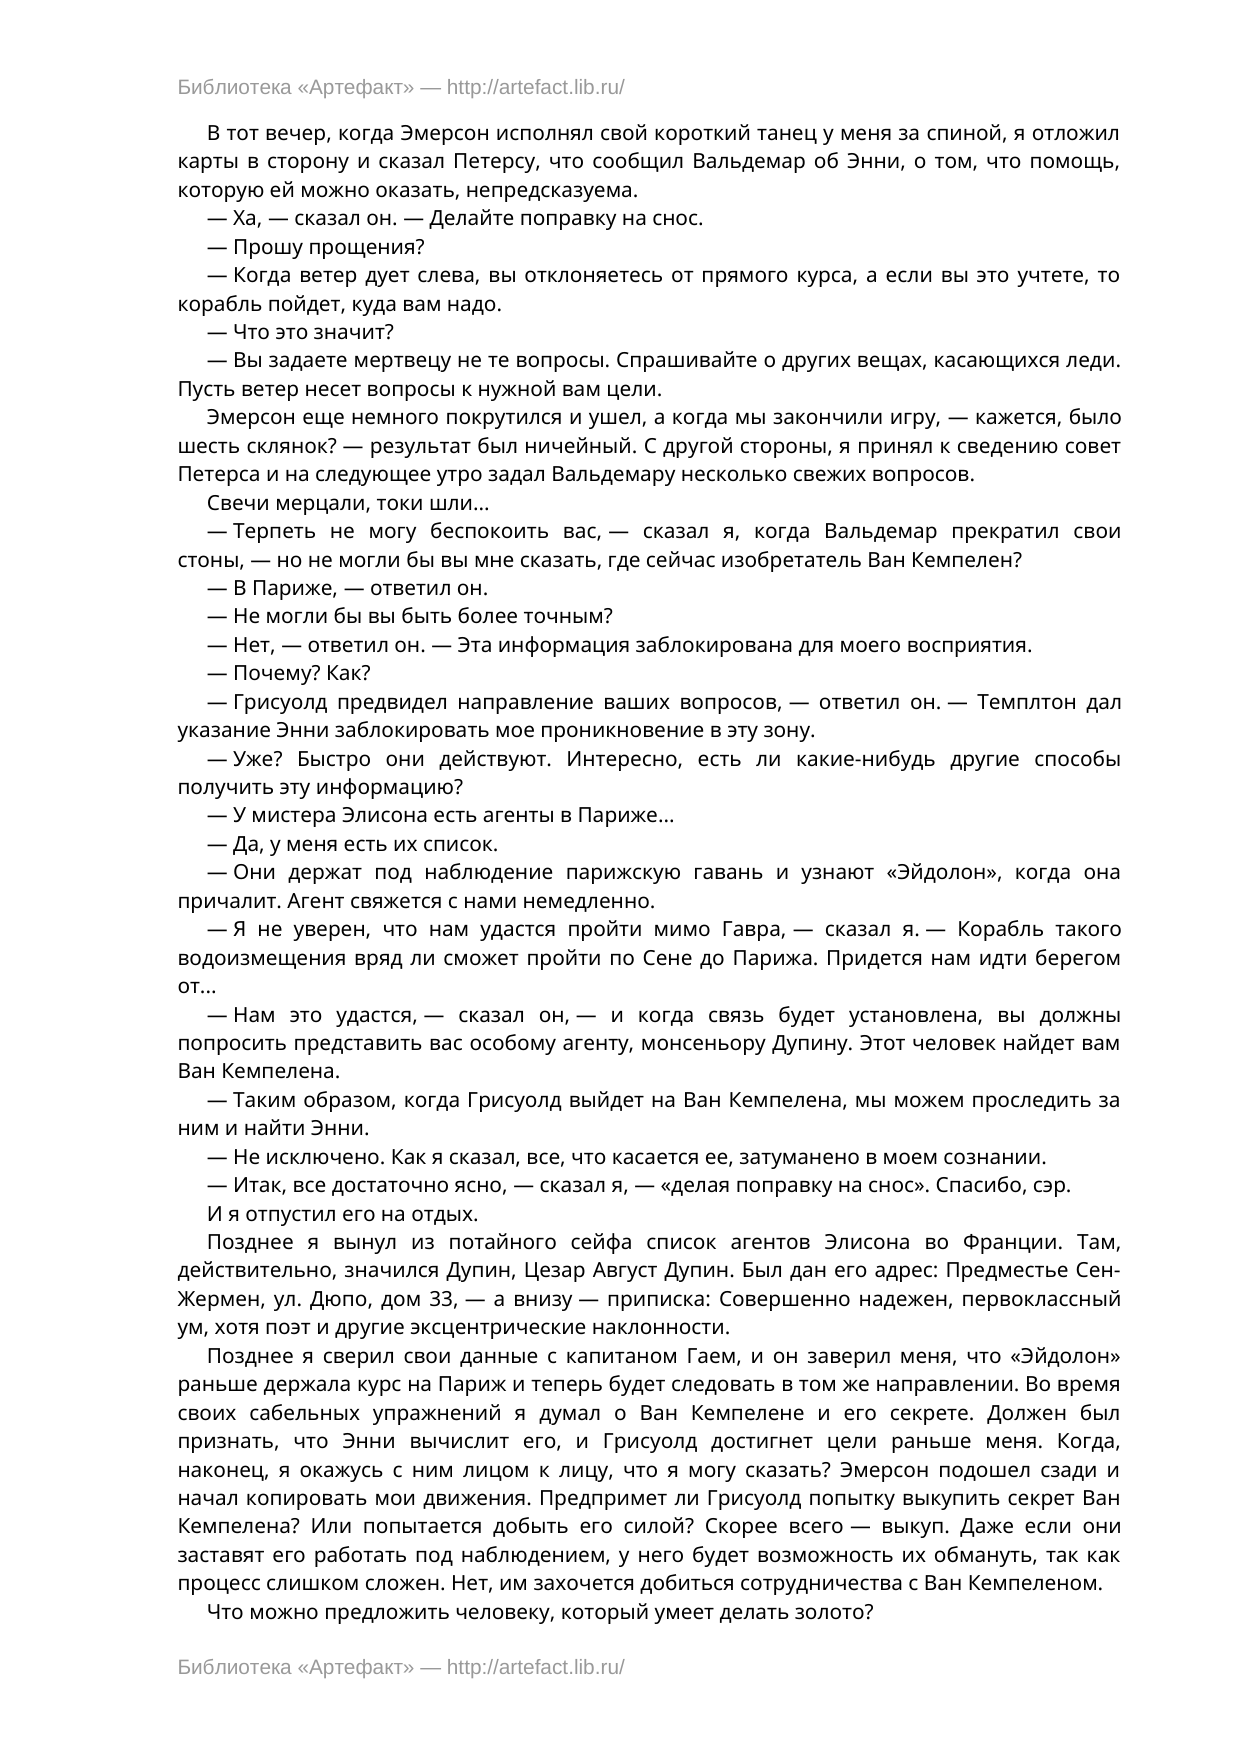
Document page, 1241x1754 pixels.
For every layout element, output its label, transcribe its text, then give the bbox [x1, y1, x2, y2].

text — Нам это удастся, — сказал он, — и когда связь будет установлена, вы должны попросить представить вас особому агенту, монсеньору Дупину. Этот человек найдет вам Ван Кемпелена. [177, 1000, 1122, 1085]
text Эмерсон еще немного покрутился и ушел, а когда мы закончили игру, — кажется, было шесть склянок? — результат был ничейный. С другой стороны, я принял к сведению совет Петерса и на следующее утро задал Вальдемару несколько свежих вопросов. [177, 402, 1122, 488]
text — Грисуолд предвидел направление ваших вопросов, — ответил он. — Темплтон дал указание Энни заблокировать мое проникновение в эту зону. [177, 687, 1122, 744]
text Что можно предложить человеку, который умеет делать золото? [177, 1597, 1122, 1625]
text — Они держат под наблюдение парижскую гавань и узнают «Эйдолон», когда она причалит. Агент свяжется с нами немедленно. [177, 857, 1122, 914]
text — Я не уверен, что нам удастся пройти мимо Гавра, — сказал я. — Корабль такого водоизмещения вряд ли сможет пройти по Сене до Парижа. Придется нам идти берегом от... [177, 914, 1122, 1000]
text — Нет, — ответил он. — Эта информация заблокирована для моего восприятия. [177, 630, 1122, 658]
text Свечи мерцали, токи шли... [177, 488, 1122, 516]
text — В Париже, — ответил он. [177, 573, 1122, 602]
text — У мистера Элисона есть агенты в Париже... [177, 801, 1122, 829]
text — Вы задаете мертвецу не те вопросы. Спрашивайте о других вещах, касающихся леди. Пусть ветер несет вопросы к нужной вам цели. [177, 346, 1122, 402]
text — Что это значит? [177, 317, 1122, 346]
text — Терпеть не могу беспокоить вас, — сказал я, когда Вальдемар прекратил свои стоны, — но не могли бы вы мне сказать, где сейчас изобретатель Ван Кемпелен? [177, 516, 1122, 573]
text — Да, у меня есть их список. [177, 829, 1122, 857]
text И я отпустил его на отдых. [177, 1199, 1122, 1227]
text Позднее я вынул из потайного сейфа список агентов Элисона во Франции. Там, действительно, значился Дупин, Цезар Август Дупин. Был дан его адрес: Предместье Сен-Жермен, ул. Дюпо, дом 33, — а внизу — приписка: Совершенно надежен, первоклассный ум, хотя поэт и другие эксцентрические наклонности. [177, 1227, 1122, 1341]
text — Не могли бы вы быть более точным? [177, 602, 1122, 630]
text — Не исключено. Как я сказал, все, что касается ее, затуманено в моем сознании. [177, 1142, 1122, 1170]
text Позднее я сверил свои данные с капитаном Гаем, и он заверил меня, что «Эйдолон» раньше держала курс на Париж и теперь будет следовать в том же направлении. Во время своих сабельных упражнений я думал о Ван Кемпелене и его секрете. Должен был признать, что Энни вычислит его, и Грисуолд достигнет цели раньше меня. Когда, наконец, я окажусь с ним лицом к лицу, что я могу сказать? Эмерсон подошел сзади и начал копировать мои движения. Предпримет ли Грисуолд попытку выкупить секрет Ван Кемпелена? Или попытается добыть его силой? Скорее всего — выкуп. Даже если они заставят его работать под наблюдением, у него будет возможность их обмануть, так как процесс слишком сложен. Нет, им захочется добиться сотрудничества с Ван Кемпеленом. [177, 1341, 1122, 1597]
text В тот вечер, когда Эмерсон исполнял свой короткий танец у меня за спиной, я отложил карты в сторону и сказал Петерсу, что сообщил Вальдемар об Энни, о том, что помощь, которую ей можно оказать, непредсказуема. [177, 118, 1122, 203]
text — Почему? Как? [177, 658, 1122, 687]
text — Таким образом, когда Грисуолд выйдет на Ван Кемпелена, мы можем проследить за ним и найти Энни. [177, 1085, 1122, 1142]
text — Прошу прощения? [177, 232, 1122, 260]
text — Когда ветер дует слева, вы отклоняетесь от прямого курса, а если вы это учтете, то корабль пойдет, куда вам надо. [177, 260, 1122, 317]
text — Уже? Быстро они действуют. Интересно, есть ли какие-нибудь другие способы получить эту информацию? [177, 744, 1122, 801]
text — Итак, все достаточно ясно, — сказал я, — «делая поправку на снос». Спасибо, сэр. [177, 1170, 1122, 1199]
text — Ха, — сказал он. — Делайте поправку на снос. [177, 203, 1122, 232]
